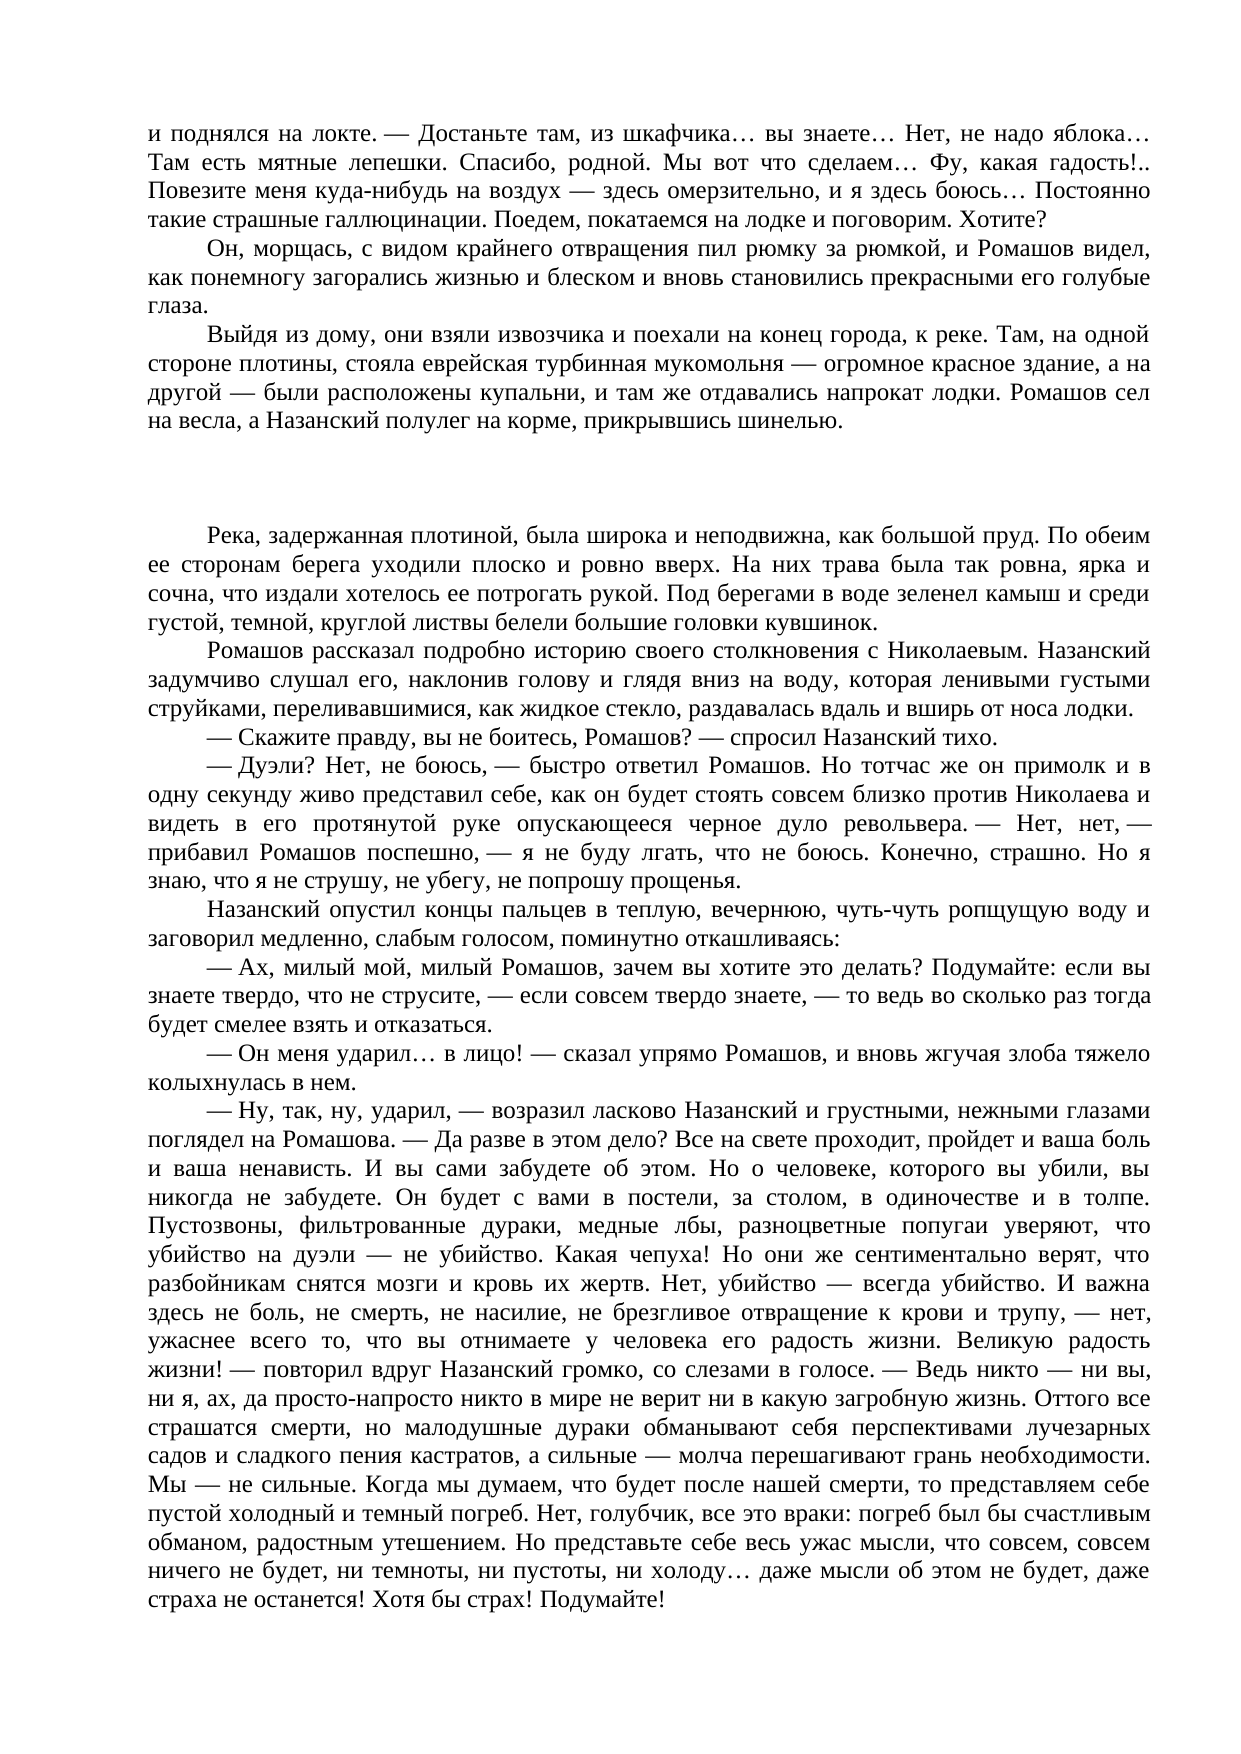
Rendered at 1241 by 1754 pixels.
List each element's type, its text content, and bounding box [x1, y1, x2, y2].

text — Дуэли? Нет, не боюсь, — быстро ответил Ромашов. Но тотчас же он примолк и в одну секунду живо представил себе, как он будет стоять совсем близко против Николаева и видеть в его протянутой руке опускающееся черное дуло револьвера. — Нет, нет, — прибавил Ромашов поспешно, — я не буду лгать, что не боюсь. Конечно, страшно. Но я знаю, что я не струшу, не убегу, не попрошу прощенья. [148, 751, 1152, 894]
text Выйдя из дому, они взяли извозчика и поехали на конец города, к реке. Там, на одной стороне плотины, стояла еврейская турбинная мукомольня — огромное красное здание, а на другой — были расположены купальни, и там же отдавались напрокат лодки. Ромашов сел на весла, а Назанский полулег на корме, прикрывшись шинелью. [148, 319, 1152, 434]
text Он, морщась, с видом крайнего отвращения пил рюмку за рюмкой, и Ромашов видел, как понемногу загорались жизнью и блеском и вновь становились прекрасными его голубые глаза. [148, 233, 1152, 319]
text — Он меня ударил… в лицо! — сказал упрямо Ромашов, и вновь жгучая злоба тяжело колыхнулась в нем. [148, 1038, 1152, 1096]
text Река, задержанная плотиной, была широка и неподвижна, как большой пруд. По обеим ее сторонам берега уходили плоско и ровно вверх. На них трава была так ровна, ярка и сочна, что издали хотелось ее потрогать рукой. Под берегами в воде зеленел камыш и среди густой, темной, круглой листвы белели большие головки кувшинок. [148, 521, 1152, 636]
text Ромашов рассказал подробно историю своего столкновения с Николаевым. Назанский задумчиво слушал его, наклонив голову и глядя вниз на воду, которая ленивыми густыми струйками, переливавшимися, как жидкое стекло, раздавалась вдаль и вширь от носа лодки. [148, 636, 1152, 722]
text Назанский опустил концы пальцев в теплую, вечернюю, чуть-чуть ропщущую воду и заговорил медленно, слабым голосом, поминутно откашливаясь: [148, 894, 1152, 952]
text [148, 118, 1152, 233]
text — Ну, так, ну, ударил, — возразил ласково Назанский и грустными, нежными глазами поглядел на Ромашова. — Да разве в этом дело? Все на свете проходит, пройдет и ваша боль и ваша ненависть. И вы сами забудете об этом. Но о человеке, которого вы убили, вы никогда не забудете. Он будет с вами в постели, за столом, в одиночестве и в толпе. Пустозвоны, фильтрованные дураки, медные лбы, разноцветные попугаи уверяют, что убийство на дуэли — не убийство. Какая чепуха! Но они же сентиментально верят, что разбойникам снятся мозги и кровь их жертв. Нет, убийство — всегда убийство. И важна здесь не боль, не смерть, не насилие, не брезгливое отвращение к крови и трупу, — нет, ужаснее всего то, что вы отнимаете у человека его радость жизни. Великую радость жизни! — повторил вдруг Назанский громко, со слезами в голосе. — Ведь никто — ни вы, ни я, ах, да просто-напросто никто в мире не верит ни в какую загробную жизнь. Оттого все страшатся смерти, но малодушные дураки обманывают себя перспективами лучезарных садов и сладкого пения кастратов, а сильные — молча перешагивают грань необходимости. Мы — не сильные. Когда мы думаем, что будет после нашей смерти, то представляем себе пустой холодный и темный погреб. Нет, голубчик, все это враки: погреб был бы счастливым обманом, радостным утешением. Но представьте себе весь ужас мысли, что совсем, совсем ничего не будет, ни темноты, ни пустоты, ни холоду… даже мысли об этом не будет, даже страха не останется! Хотя бы страх! Подумайте! [148, 1096, 1152, 1613]
text — Ах, милый мой, милый Ромашов, зачем вы хотите это делать? Подумайте: если вы знаете твердо, что не струсите, — если совсем твердо знаете, — то ведь во сколько раз тогда будет смелее взять и отказаться. [148, 952, 1152, 1038]
text — Скажите правду, вы не боитесь, Ромашов? — спросил Назанский тихо. [148, 722, 1152, 751]
